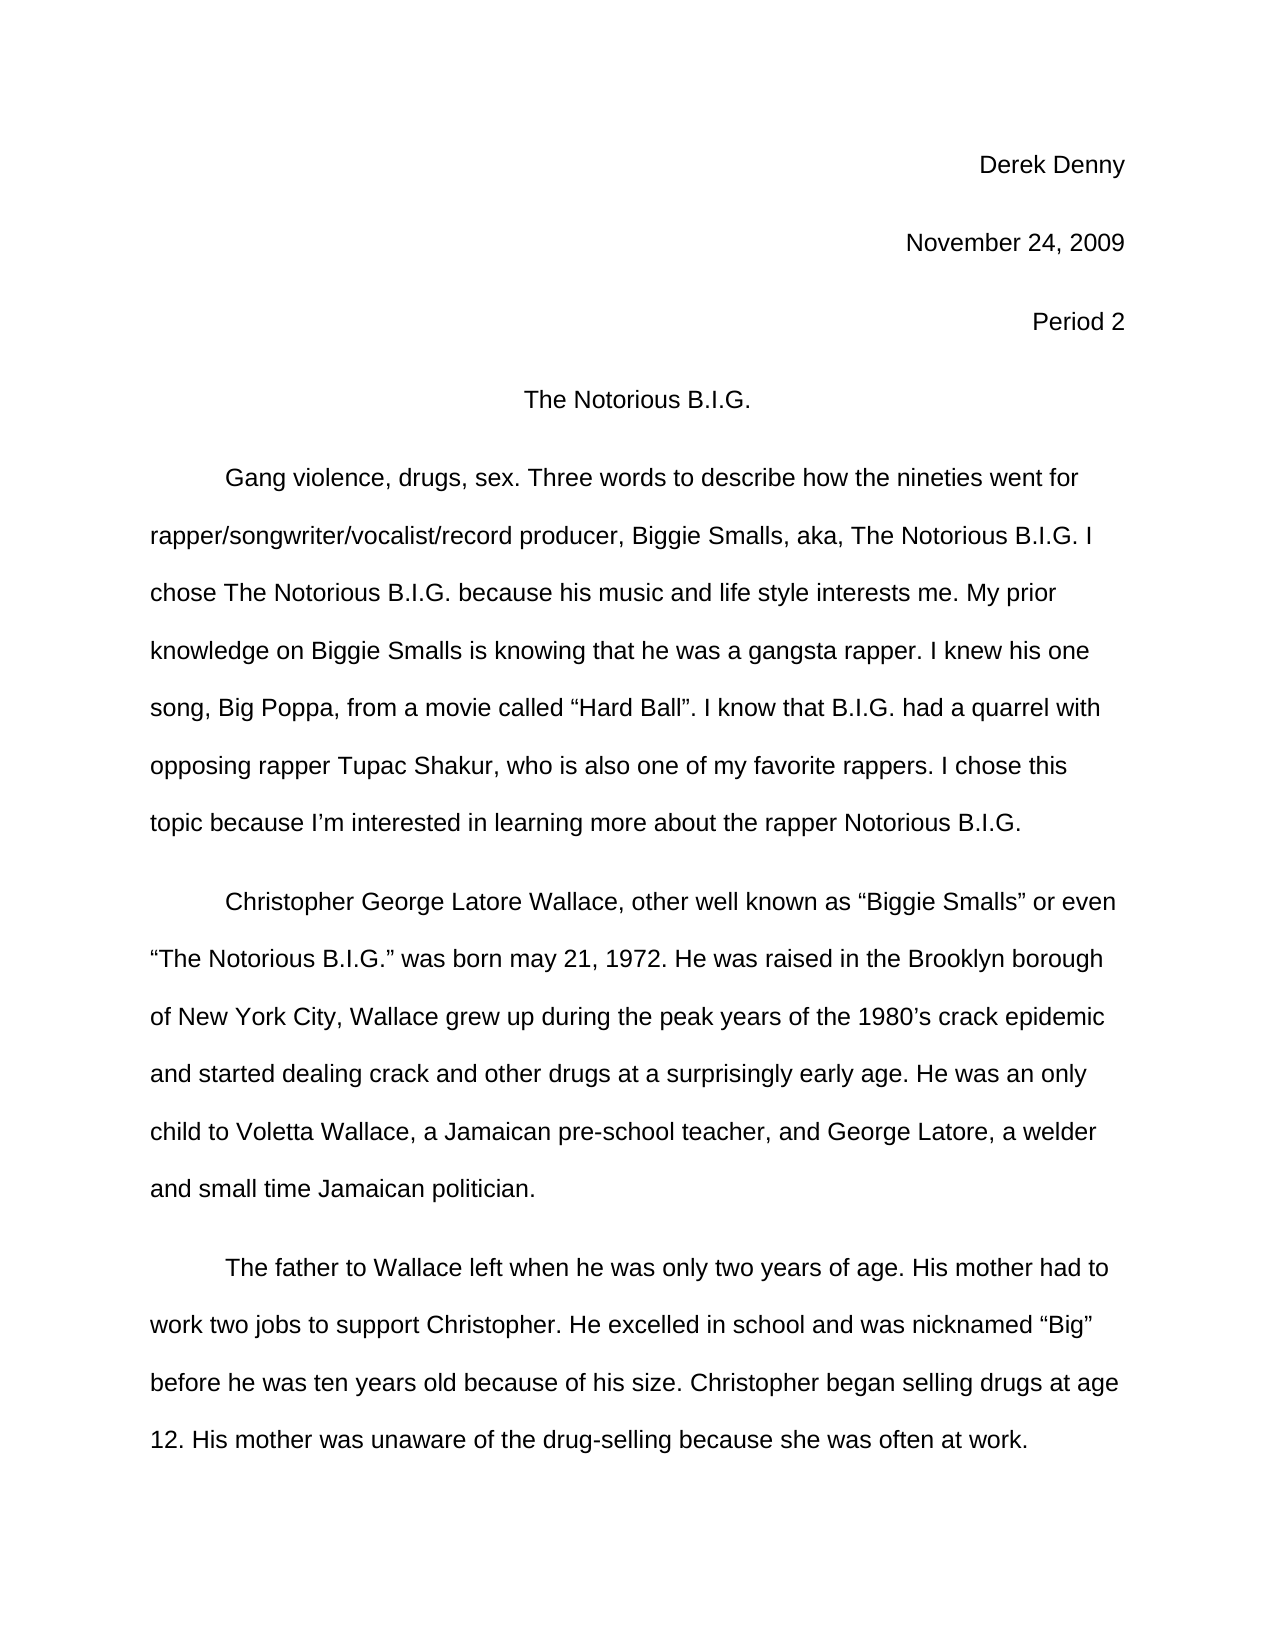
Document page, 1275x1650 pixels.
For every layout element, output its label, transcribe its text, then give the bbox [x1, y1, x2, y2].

text The father to Wallace left when he was only two years of age. His mother had to work two jobs to support Christopher. He excelled in school and was nicknamed “Big” before he was ten years old because of his size. Christopher began selling drugs at age 12. His mother was unaware of the drug-selling because she was often at work. [150, 1252, 1125, 1454]
text Christopher George Latore Wallace, other well known as “Biggie Smalls” or even “The Notorious B.I.G.” was born may 21, 1972. He was raised in the Brooklyn borough of New York City, Wallace grew up during the peak years of the 1980’s crack epidemic and started dealing crack and other drugs at a surprisingly early age. He was an only child to Voletta Wallace, a Jamaican pre-school teacher, and George Latore, a welder and small time Jamaican politician. [150, 887, 1125, 1203]
text Gang violence, drugs, sex. Three words to describe how the nineties went for rapper/songwriter/vocalist/record producer, Biggie Smalls, aka, The Notorious B.I.G. I chose The Notorious B.I.G. because his music and life style interests me. My prior knowledge on Biggie Smalls is knowing that he was a gangsta rapper. I knew his one song, Big Poppa, from a movie called “Hard Ball”. I know that B.I.G. had a quarrel with opposing rapper Tupac Shakur, who is also one of my favorite rappers. I chose this topic because I’m interested in learning more about the rapper Notorious B.I.G. [150, 463, 1125, 837]
text Period 2 [150, 307, 1125, 335]
text November 24, 2009 [150, 228, 1125, 257]
text The Notorious B.I.G. [150, 385, 1125, 414]
text Derek Denny [150, 150, 1125, 179]
